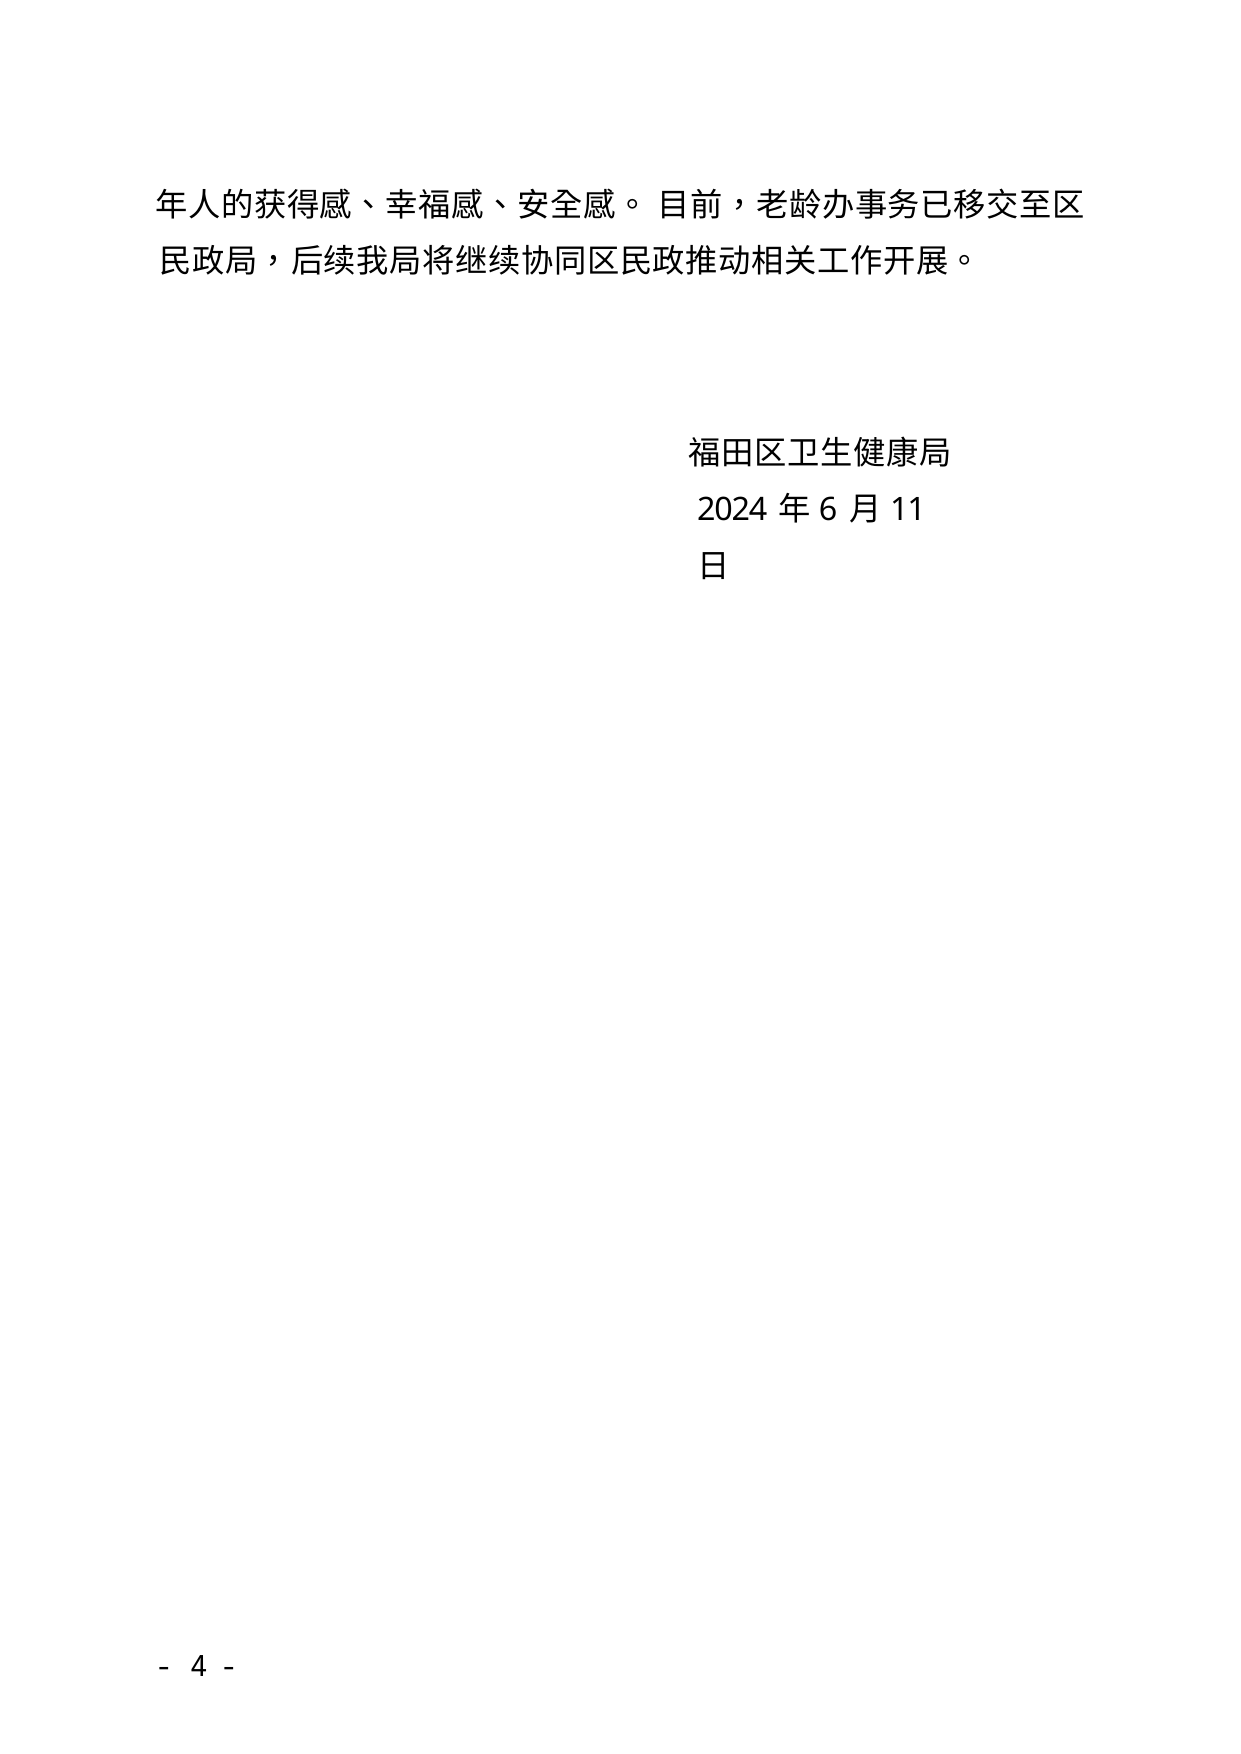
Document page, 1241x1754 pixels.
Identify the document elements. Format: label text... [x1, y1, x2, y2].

text 年人的获得感、幸福感、安全感。 目前，老龄办事务已移交至区 民政局，后续我局将继续协同区民政推动相关工作开展。 [155, 182, 1087, 281]
text 福田区卫生健康局 2024 年 6 月 11 日 [688, 430, 953, 587]
